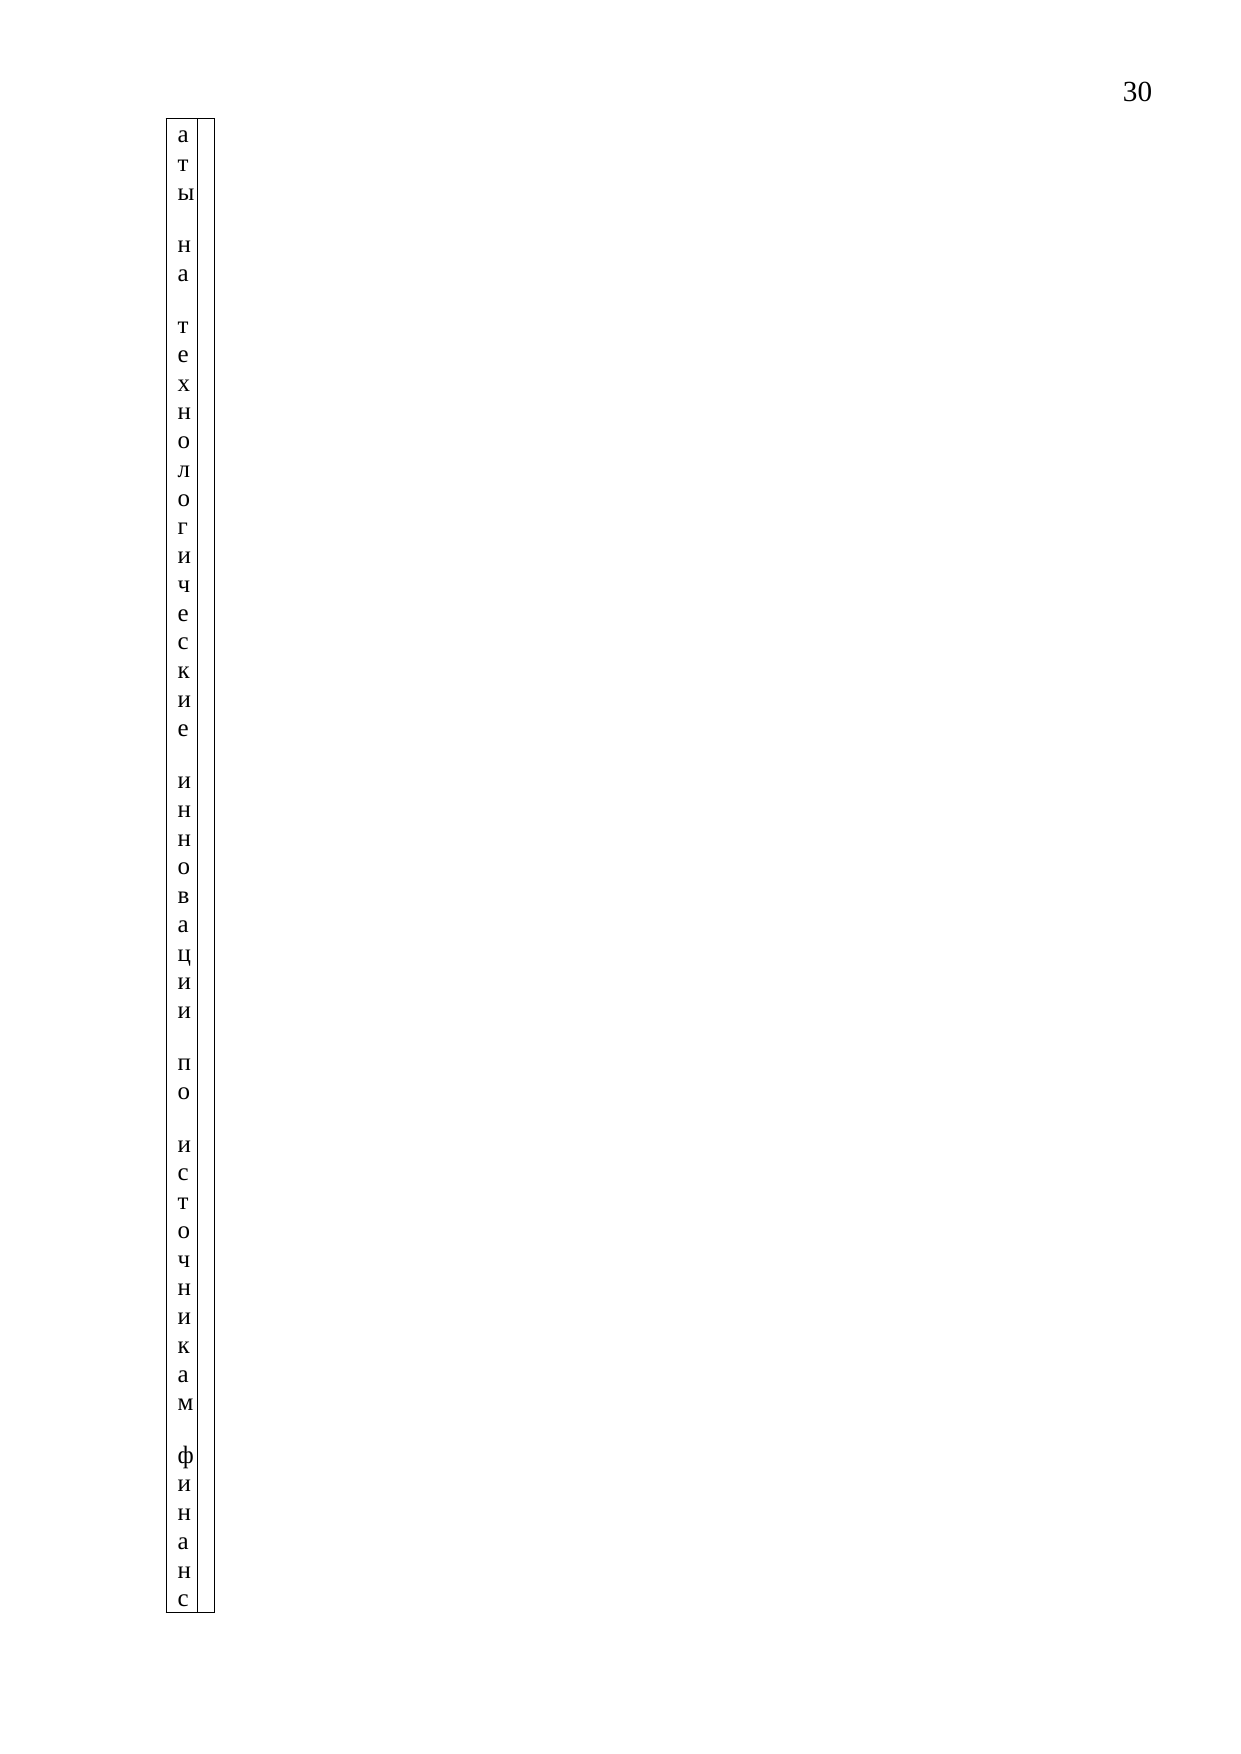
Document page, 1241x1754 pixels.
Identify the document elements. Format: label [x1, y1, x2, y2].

table_cell [198, 119, 214, 1612]
table_cell [167, 119, 197, 1612]
